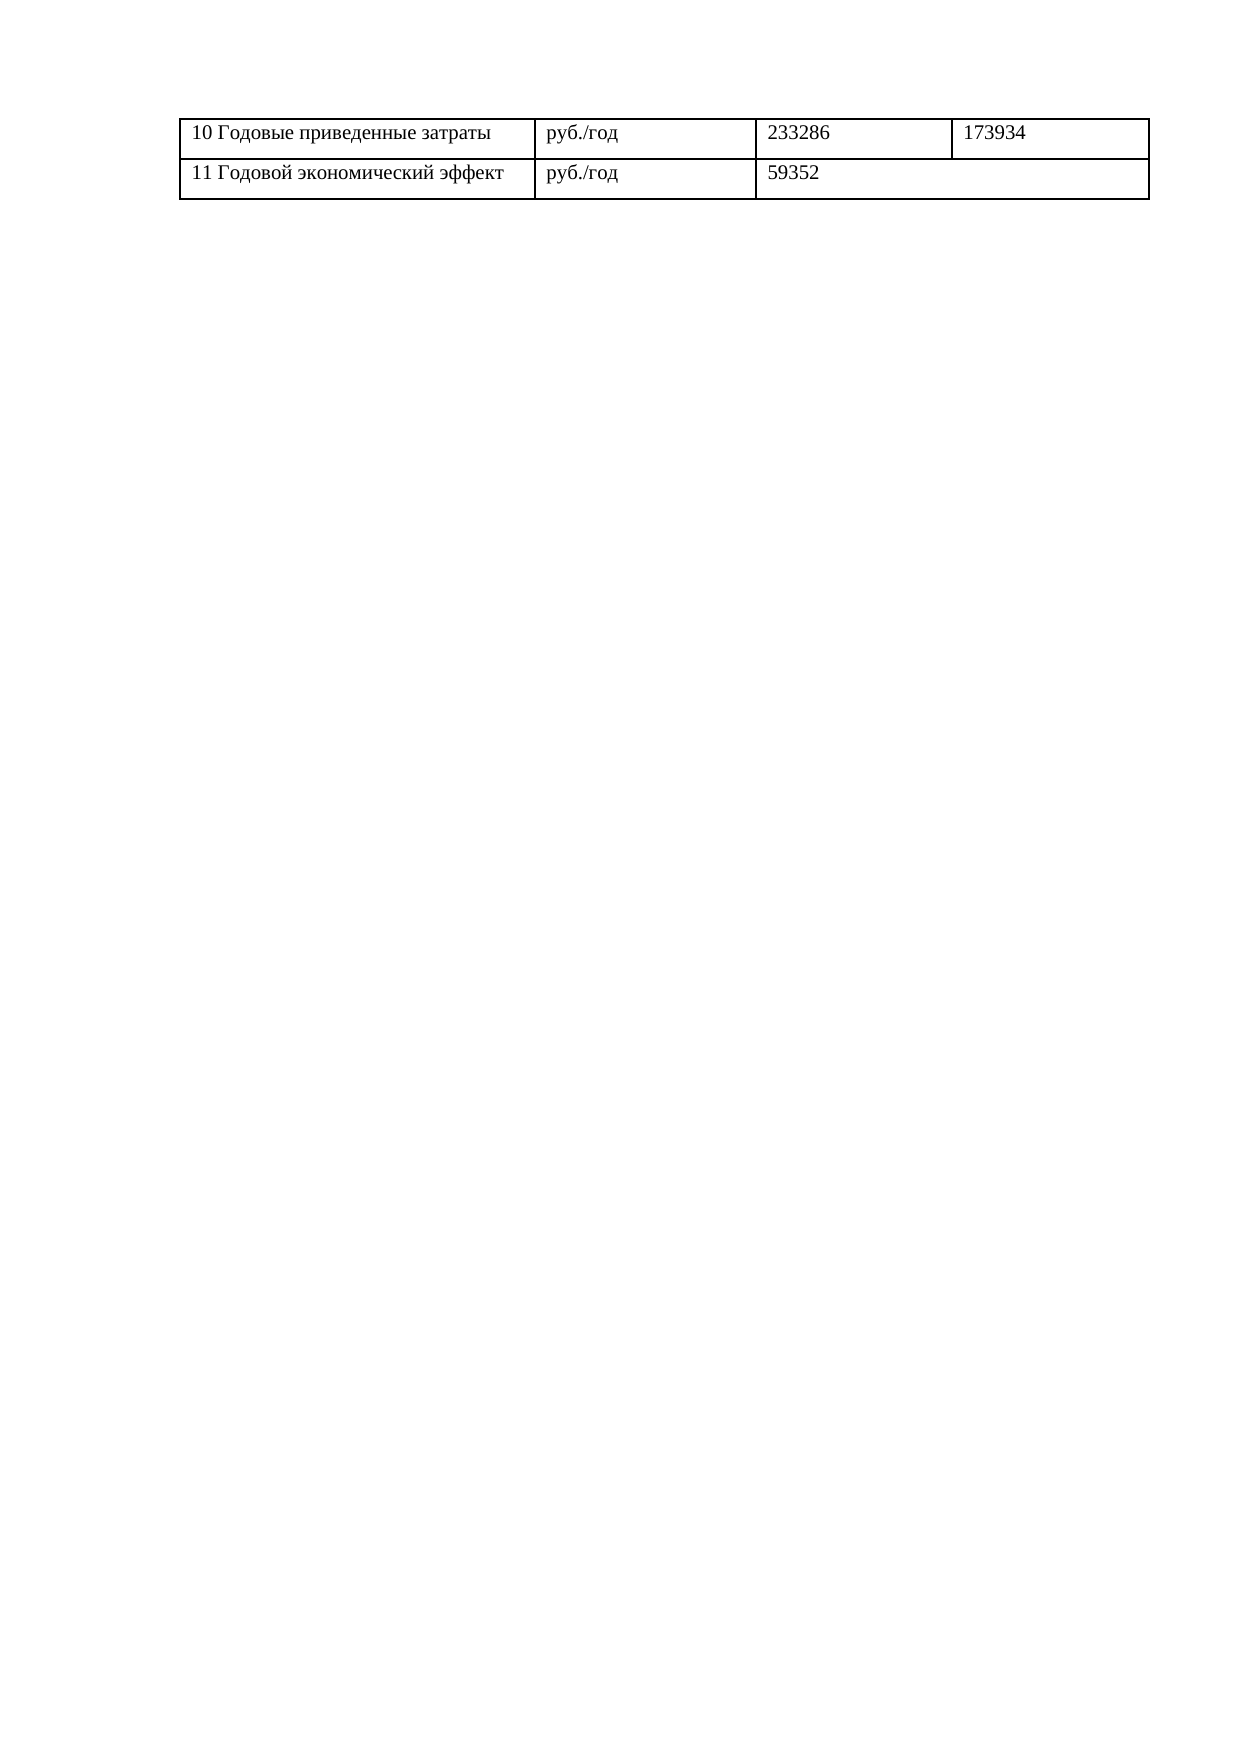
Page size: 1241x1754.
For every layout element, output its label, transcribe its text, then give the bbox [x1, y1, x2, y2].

table_cell 233286 [757, 120, 951, 158]
table_cell 173934 [953, 120, 1148, 158]
table_cell руб./год [536, 160, 755, 198]
table_cell 11 Годовой экономический эффект [181, 160, 534, 198]
table_cell 59352 [757, 160, 1148, 198]
table_cell руб./год [536, 120, 755, 158]
table_cell 10 Годовые приведенные затраты [181, 120, 534, 158]
